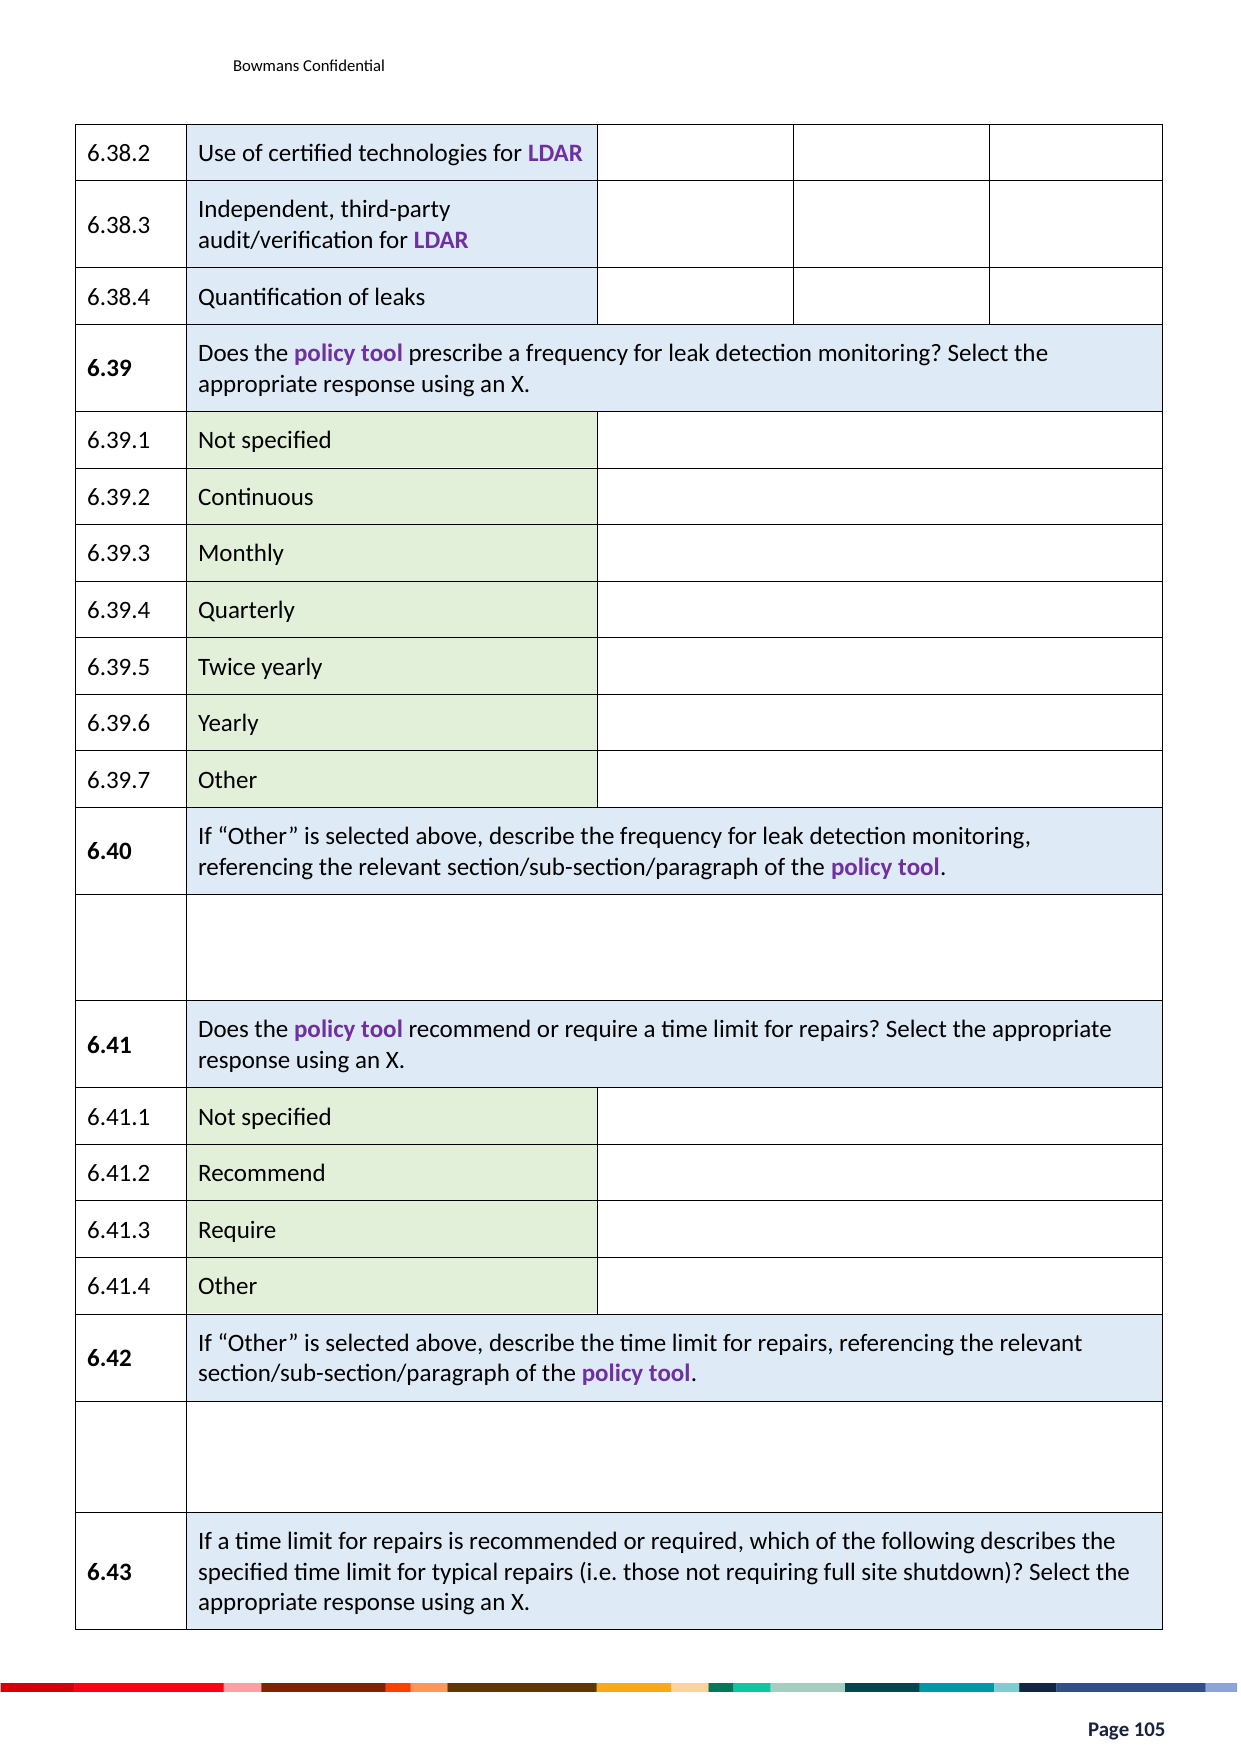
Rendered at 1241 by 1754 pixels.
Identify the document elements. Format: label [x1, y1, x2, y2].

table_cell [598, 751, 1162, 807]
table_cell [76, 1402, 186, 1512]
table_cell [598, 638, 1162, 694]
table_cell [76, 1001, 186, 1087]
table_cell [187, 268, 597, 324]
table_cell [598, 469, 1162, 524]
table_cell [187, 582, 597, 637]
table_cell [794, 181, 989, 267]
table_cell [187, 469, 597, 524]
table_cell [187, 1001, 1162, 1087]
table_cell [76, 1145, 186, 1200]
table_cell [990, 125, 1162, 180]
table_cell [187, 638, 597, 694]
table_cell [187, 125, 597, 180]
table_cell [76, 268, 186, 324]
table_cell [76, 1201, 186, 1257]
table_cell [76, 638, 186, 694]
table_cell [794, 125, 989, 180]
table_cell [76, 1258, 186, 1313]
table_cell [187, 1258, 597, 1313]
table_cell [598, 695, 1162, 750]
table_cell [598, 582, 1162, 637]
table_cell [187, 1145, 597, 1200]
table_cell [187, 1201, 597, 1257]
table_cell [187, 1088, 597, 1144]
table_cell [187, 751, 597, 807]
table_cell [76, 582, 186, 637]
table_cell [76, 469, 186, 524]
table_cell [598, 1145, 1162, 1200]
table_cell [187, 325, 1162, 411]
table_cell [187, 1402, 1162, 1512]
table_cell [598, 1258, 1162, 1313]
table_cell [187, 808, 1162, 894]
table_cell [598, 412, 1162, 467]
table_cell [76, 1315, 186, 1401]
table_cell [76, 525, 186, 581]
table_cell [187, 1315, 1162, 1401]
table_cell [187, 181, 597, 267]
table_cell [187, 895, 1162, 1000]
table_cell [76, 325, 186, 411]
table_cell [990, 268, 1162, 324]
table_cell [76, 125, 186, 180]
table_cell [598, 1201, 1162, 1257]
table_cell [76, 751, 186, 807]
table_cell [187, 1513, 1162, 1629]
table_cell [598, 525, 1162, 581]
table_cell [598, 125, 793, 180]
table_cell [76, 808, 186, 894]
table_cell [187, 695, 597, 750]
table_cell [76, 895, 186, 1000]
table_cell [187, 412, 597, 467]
picture [0, 1683, 1236, 1692]
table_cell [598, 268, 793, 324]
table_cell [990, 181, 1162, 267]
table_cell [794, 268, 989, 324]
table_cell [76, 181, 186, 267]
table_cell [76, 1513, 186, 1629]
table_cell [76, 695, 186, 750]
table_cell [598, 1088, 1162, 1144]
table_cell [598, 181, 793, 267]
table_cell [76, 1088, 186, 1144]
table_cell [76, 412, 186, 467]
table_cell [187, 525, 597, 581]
